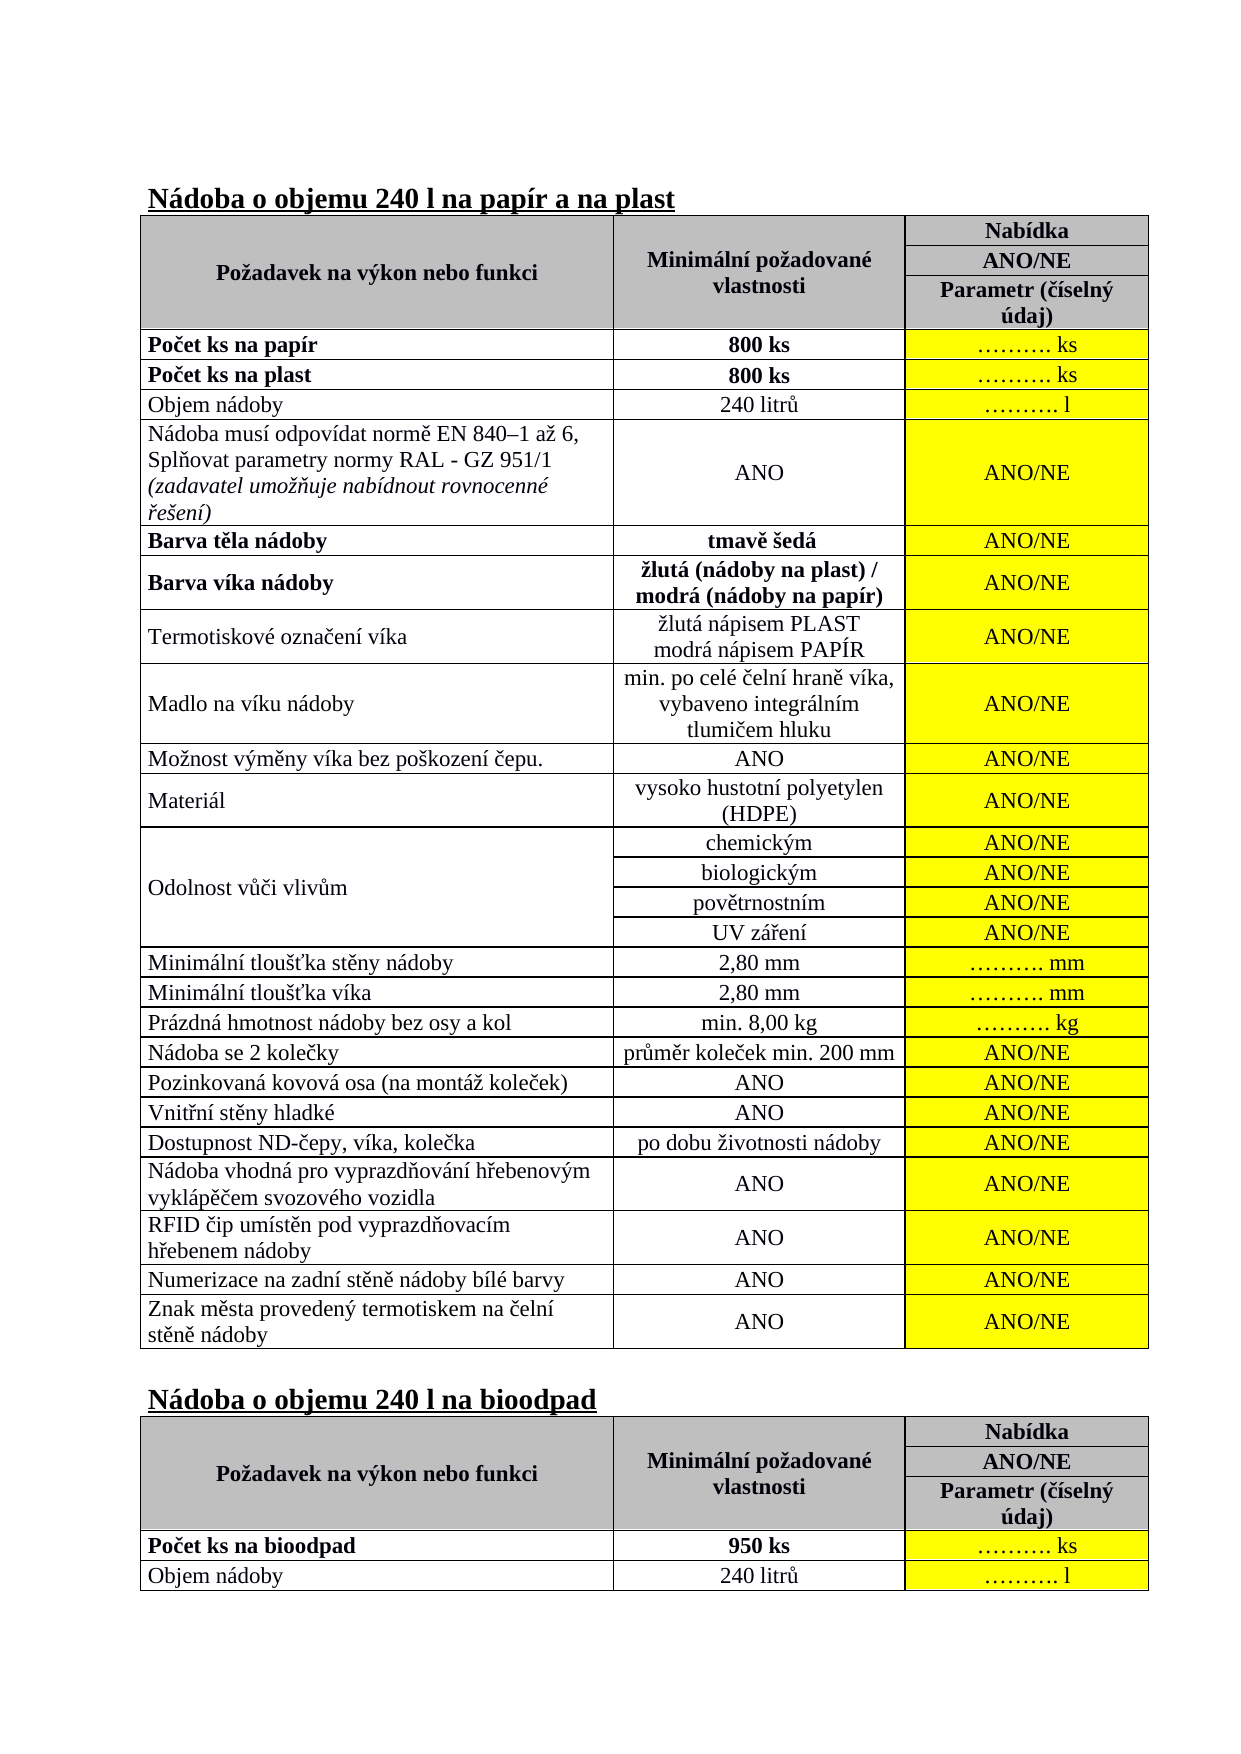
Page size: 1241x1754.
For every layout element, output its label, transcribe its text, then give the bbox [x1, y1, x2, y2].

table_cell Znak města provedený termotiskem na čelní stěně nádoby [141, 1295, 613, 1348]
table_cell Počet ks na papír [141, 330, 613, 358]
table_cell Počet ks na plast [141, 360, 613, 388]
table_cell 800 ks [614, 360, 904, 388]
table_cell UV záření [614, 918, 904, 946]
table_cell min. po celé čelní hraně víka, vybaveno integrálním tlumičem hluku [614, 664, 904, 743]
table_cell ANO [614, 1068, 904, 1096]
table_cell Prázdná hmotnost nádoby bez osy a kol [141, 1008, 613, 1036]
table_cell Počet ks na bioodpad [141, 1531, 613, 1559]
table_cell ANO/NE [906, 1211, 1148, 1264]
table_cell ANO/NE [906, 556, 1148, 609]
table_cell RFID čip umístěn pod vyprazdňovacím hřebenem nádoby [141, 1211, 613, 1264]
table_cell 800 ks [614, 330, 904, 358]
table_cell 240 litrů [614, 1561, 904, 1589]
table_header Minimální požadované vlastnosti [614, 1417, 904, 1529]
table_cell žlutá (nádoby na plast) / modrá (nádoby na papír) [614, 556, 904, 609]
table_cell Objem nádoby [141, 390, 613, 418]
table_cell ANO [614, 1211, 904, 1264]
table_cell Parametr (číselný údaj) [906, 1477, 1148, 1529]
table_cell žlutá nápisem PLAST modrá nápisem PAPÍR [614, 610, 904, 662]
table_cell ANO/NE [906, 526, 1148, 555]
table_cell ANO/NE [906, 1068, 1148, 1096]
table_cell ………. l [906, 1561, 1148, 1589]
table_cell tmavě šedá [614, 526, 904, 555]
table_cell 2,80 mm [614, 978, 904, 1006]
table_cell Barva víka nádoby [141, 556, 613, 609]
table_cell ANO/NE [906, 1158, 1148, 1210]
table_cell ANO/NE [906, 1295, 1148, 1348]
table_cell Pozinkovaná kovová osa (na montáž koleček) [141, 1068, 613, 1096]
table_cell ………. ks [906, 330, 1148, 358]
table_cell ANO/NE [906, 1098, 1148, 1126]
table_cell ANO/NE [906, 1265, 1148, 1294]
table_cell Vnitřní stěny hladké [141, 1098, 613, 1126]
table_cell Nádoba musí odpovídat normě EN 840–1 až 6, Splňovat parametry normy RAL - GZ 951/1 (zadavatel umožňuje nabídnout rovnocenné řešení) [141, 420, 613, 525]
table_cell Nádoba se 2 kolečky [141, 1038, 613, 1066]
table_cell Madlo na víku nádoby [141, 664, 613, 743]
table_cell 240 litrů [614, 390, 904, 418]
table_cell Termotiskové označení víka [141, 610, 613, 662]
table_cell ANO/NE [906, 1128, 1148, 1156]
table_cell ANO [614, 744, 904, 773]
table_cell ANO [614, 1158, 904, 1210]
table_cell ANO [614, 1098, 904, 1126]
text Nádoba o objemu 240 l na papír a na plast [148, 181, 1092, 215]
table_cell Materiál [141, 774, 613, 826]
table_header Požadavek na výkon nebo funkci [141, 216, 613, 328]
table_cell Odolnost vůči vlivům [141, 828, 613, 946]
table_cell ANO/NE [906, 828, 1148, 856]
table_cell po dobu životnosti nádoby [614, 1128, 904, 1156]
table_cell ANO/NE [906, 918, 1148, 946]
table_cell Nádoba vhodná pro vyprazdňování hřebenovým vyklápěčem svozového vozidla [141, 1158, 613, 1210]
table_cell ANO/NE [906, 1447, 1148, 1476]
table_header Požadavek na výkon nebo funkci [141, 1417, 613, 1529]
table_cell Minimální tloušťka stěny nádoby [141, 948, 613, 976]
table_cell průměr koleček min. 200 mm [614, 1038, 904, 1066]
table_cell 2,80 mm [614, 948, 904, 976]
table_cell Dostupnost ND-čepy, víka, kolečka [141, 1128, 613, 1156]
table_cell Numerizace na zadní stěně nádoby bílé barvy [141, 1265, 613, 1294]
text Nádoba o objemu 240 l na bioodpad [148, 1382, 1092, 1416]
table_cell Možnost výměny víka bez poškození čepu. [141, 744, 613, 773]
table_cell ………. ks [906, 360, 1148, 388]
table_cell vysoko hustotní polyetylen (HDPE) [614, 774, 904, 826]
table_cell ANO/NE [906, 1038, 1148, 1066]
table_cell ………. kg [906, 1008, 1148, 1036]
table_cell chemickým [614, 828, 904, 856]
table_cell Barva těla nádoby [141, 526, 613, 555]
table_cell 950 ks [614, 1531, 904, 1559]
table_cell ………. ks [906, 1531, 1148, 1559]
table_cell ANO/NE [906, 744, 1148, 773]
table_cell Minimální tloušťka víka [141, 978, 613, 1006]
table_header Minimální požadované vlastnosti [614, 216, 904, 328]
table_cell ANO/NE [906, 246, 1148, 275]
table_cell ANO [614, 1265, 904, 1294]
table_cell ANO [614, 1295, 904, 1348]
table_cell povětrnostním [614, 888, 904, 916]
table_cell ………. mm [906, 948, 1148, 976]
table_header Nabídka [906, 1417, 1148, 1446]
table_cell ANO [614, 420, 904, 525]
table_cell ………. mm [906, 978, 1148, 1006]
table_cell ANO/NE [906, 664, 1148, 743]
table_cell ANO/NE [906, 888, 1148, 916]
table_cell Objem nádoby [141, 1561, 613, 1589]
table_cell ………. l [906, 390, 1148, 418]
table_cell biologickým [614, 858, 904, 886]
table_cell ANO/NE [906, 610, 1148, 662]
table_cell ANO/NE [906, 774, 1148, 826]
table_cell ANO/NE [906, 858, 1148, 886]
table_cell ANO/NE [906, 420, 1148, 525]
table_header Nabídka [906, 216, 1148, 245]
table_cell Parametr (číselný údaj) [906, 276, 1148, 328]
table_cell min. 8,00 kg [614, 1008, 904, 1036]
